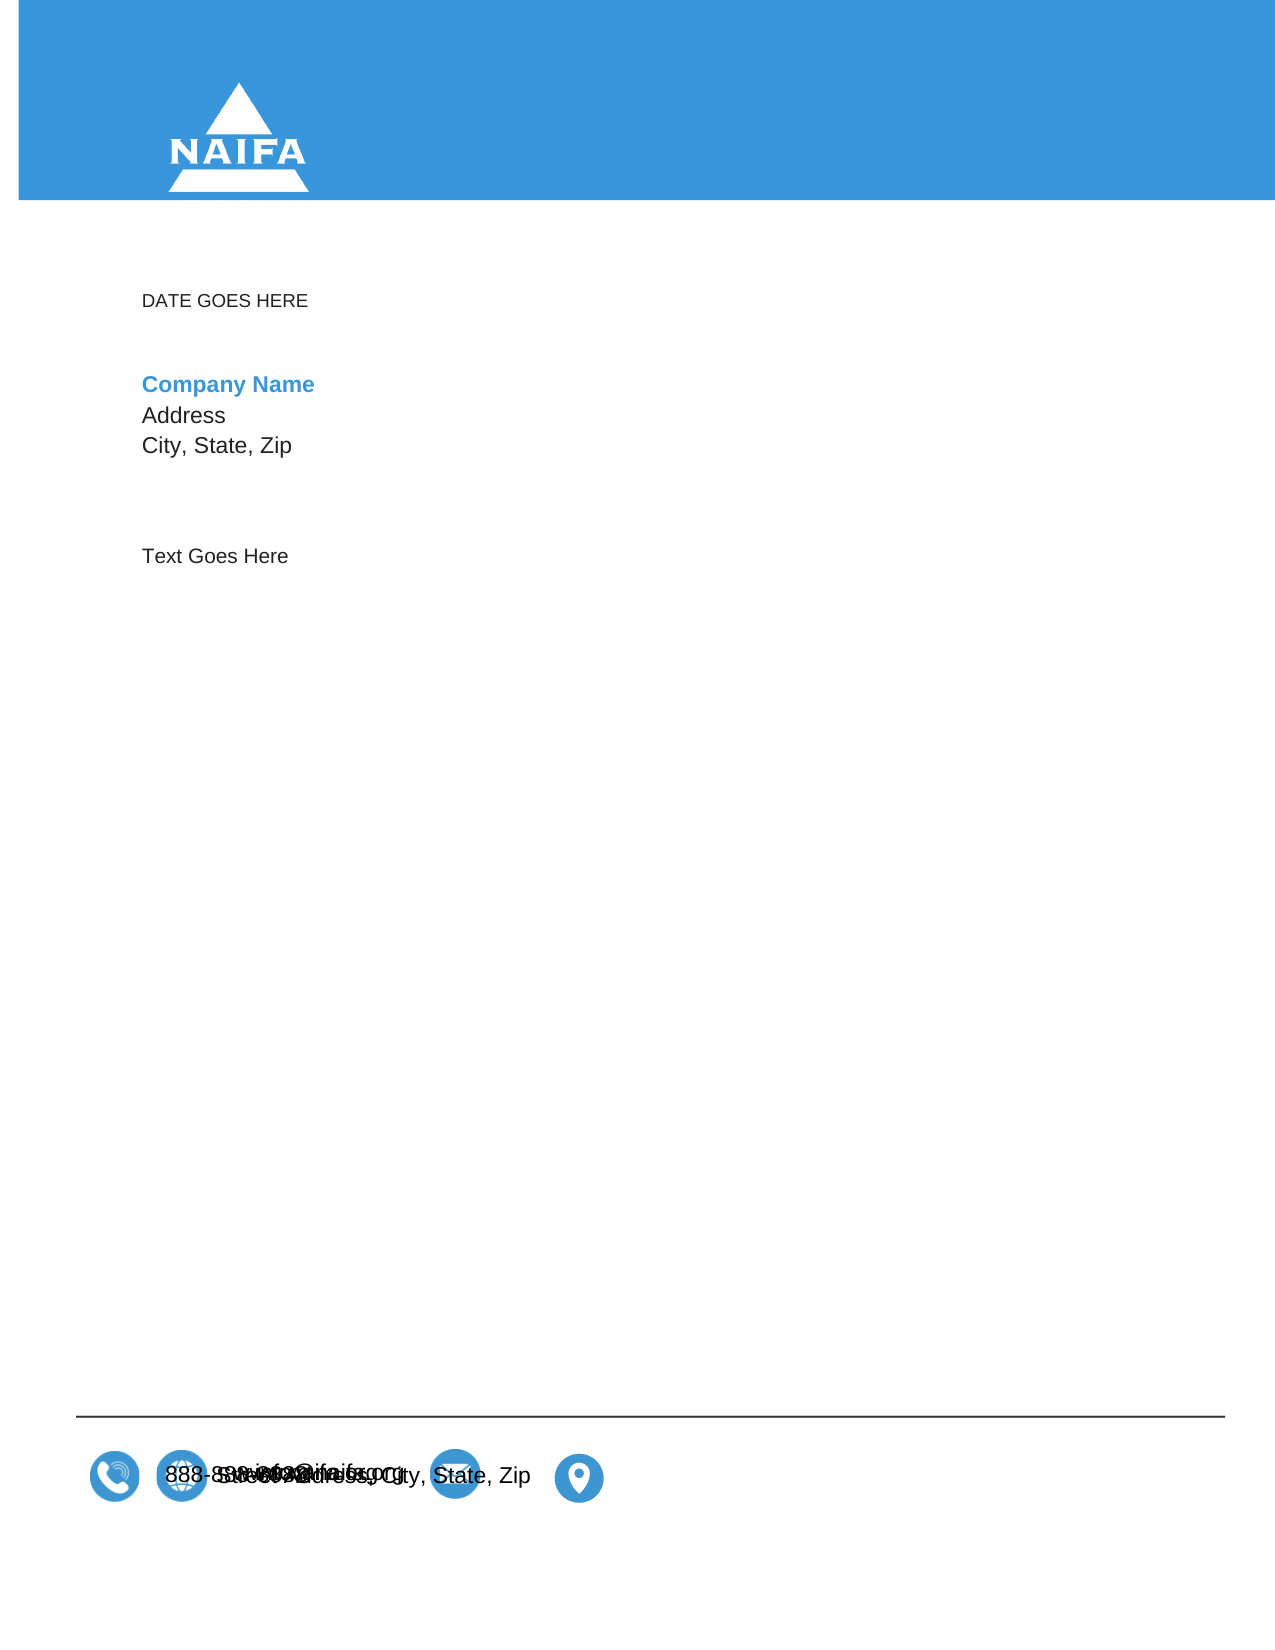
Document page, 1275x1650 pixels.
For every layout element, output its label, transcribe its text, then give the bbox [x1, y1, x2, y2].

picture [156, 82, 321, 227]
picture [90, 1451, 140, 1502]
text City, State, Zip [142, 432, 1135, 458]
picture [430, 1449, 481, 1499]
picture [156, 1450, 208, 1502]
text Company Name Address [142, 311, 336, 428]
text Text Goes Here [142, 544, 1135, 568]
picture [554, 1453, 604, 1503]
subtitle DATE GOES HERE [142, 289, 1135, 311]
